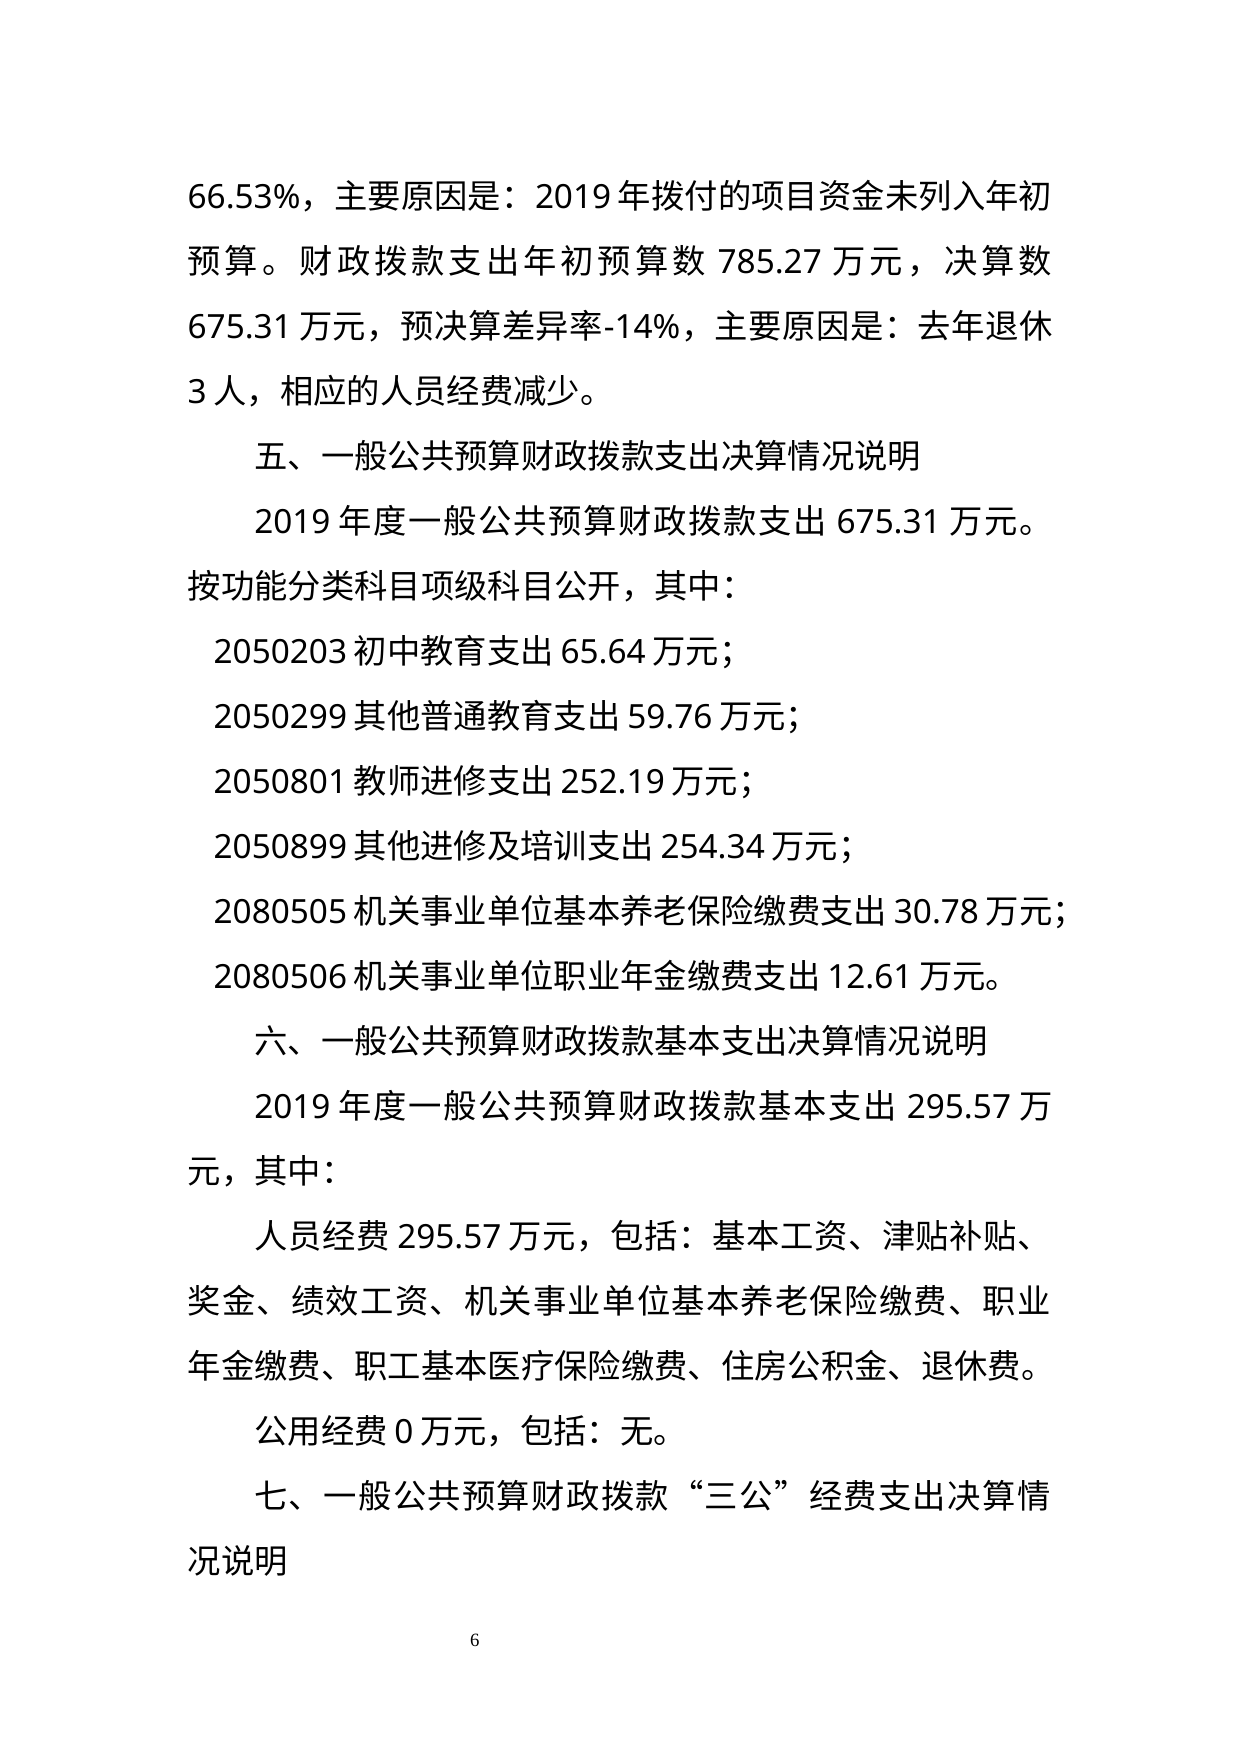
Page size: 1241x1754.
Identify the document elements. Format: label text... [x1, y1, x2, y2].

text 2019年度一般公共预算财政拨款基本支出295.57万元，其中： [187, 1072, 1053, 1202]
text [187, 162, 1053, 422]
text 五、一般公共预算财政拨款支出决算情况说明 [187, 422, 1053, 487]
text 六、一般公共预算财政拨款基本支出决算情况说明 [187, 1007, 1053, 1072]
text 2050203初中教育支出65.64万元； 2050299其他普通教育支出59.76万元； 2050801教师进修支出252.19万元； 2050899其他进修及培训支出254.34万元； 2080505机关事业单位基本养老保险缴费支出30.78万元； 2080506机关事业单位职业年金缴费支出12.61万元。 [187, 617, 1053, 1007]
text 人员经费295.57万元，包括：基本工资、津贴补贴、奖金、绩效工资、机关事业单位基本养老保险缴费、职业年金缴费、职工基本医疗保险缴费、住房公积金、退休费。 [187, 1202, 1053, 1397]
text 七、一般公共预算财政拨款“三公”经费支出决算情况说明 [187, 1462, 1053, 1592]
text 公用经费0万元，包括：无。 [187, 1397, 1053, 1462]
text 2019年度一般公共预算财政拨款支出675.31万元。按功能分类科目项级科目公开，其中： [187, 487, 1053, 617]
